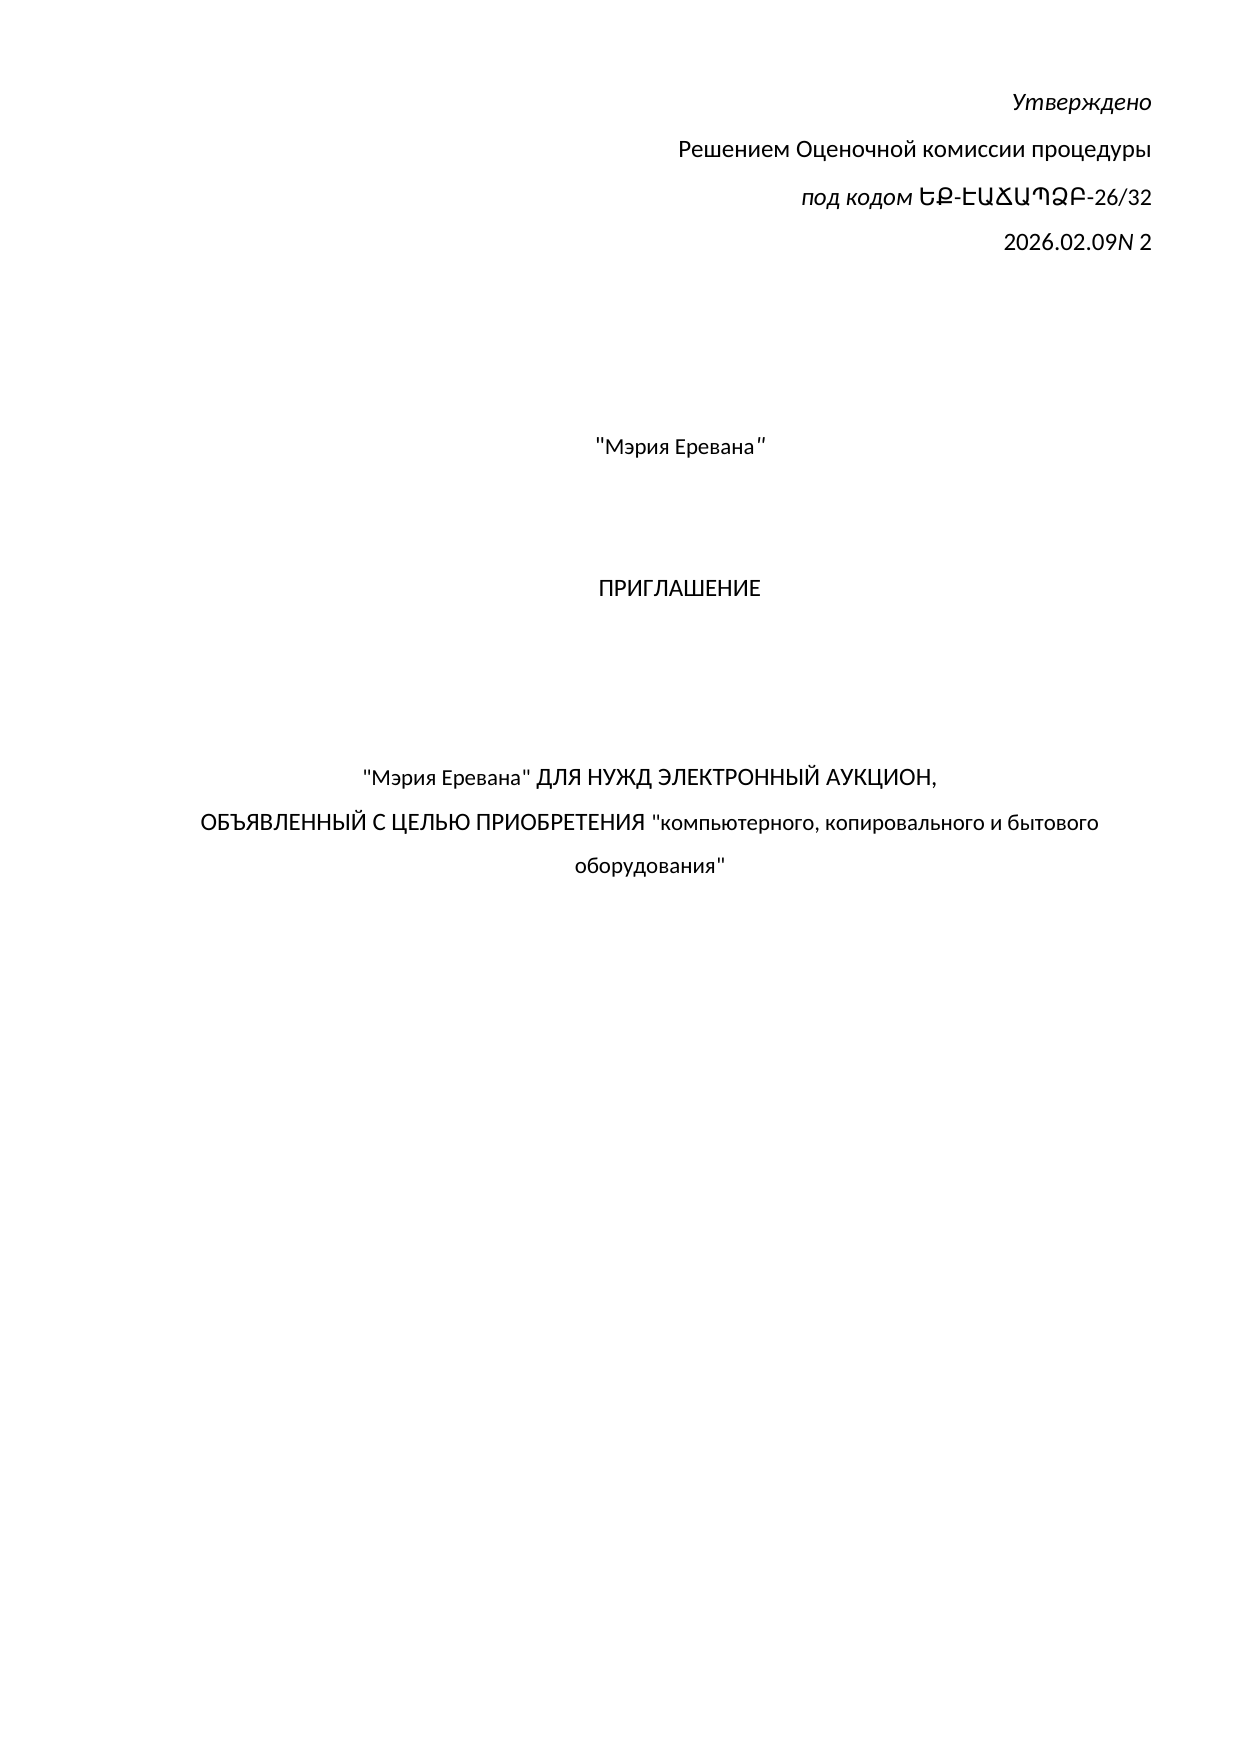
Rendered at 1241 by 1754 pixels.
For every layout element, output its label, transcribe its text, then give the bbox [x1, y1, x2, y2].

text "Мэрия Еревана" [148, 431, 1152, 461]
text ПРИГЛАШЕНИЕ [148, 572, 1152, 603]
text под кодом ԵՔ-ԷԱՃԱՊՁԲ-26/32 2026.02.09 N 2 [148, 181, 1152, 257]
text Решением Оценочной комиссии процедуры [148, 134, 1152, 164]
text ОБЪЯВЛЕННЫЙ С ЦЕЛЬЮ ПРИОБРЕТЕНИЯ "компьютерного, копировального и бытового оборудования" [148, 807, 1152, 879]
text Утверждено [148, 86, 1152, 117]
text "Мэрия Еревана" ДЛЯ НУЖД ЭЛЕКТРОННЫЙ АУКЦИОН, [148, 761, 1152, 791]
